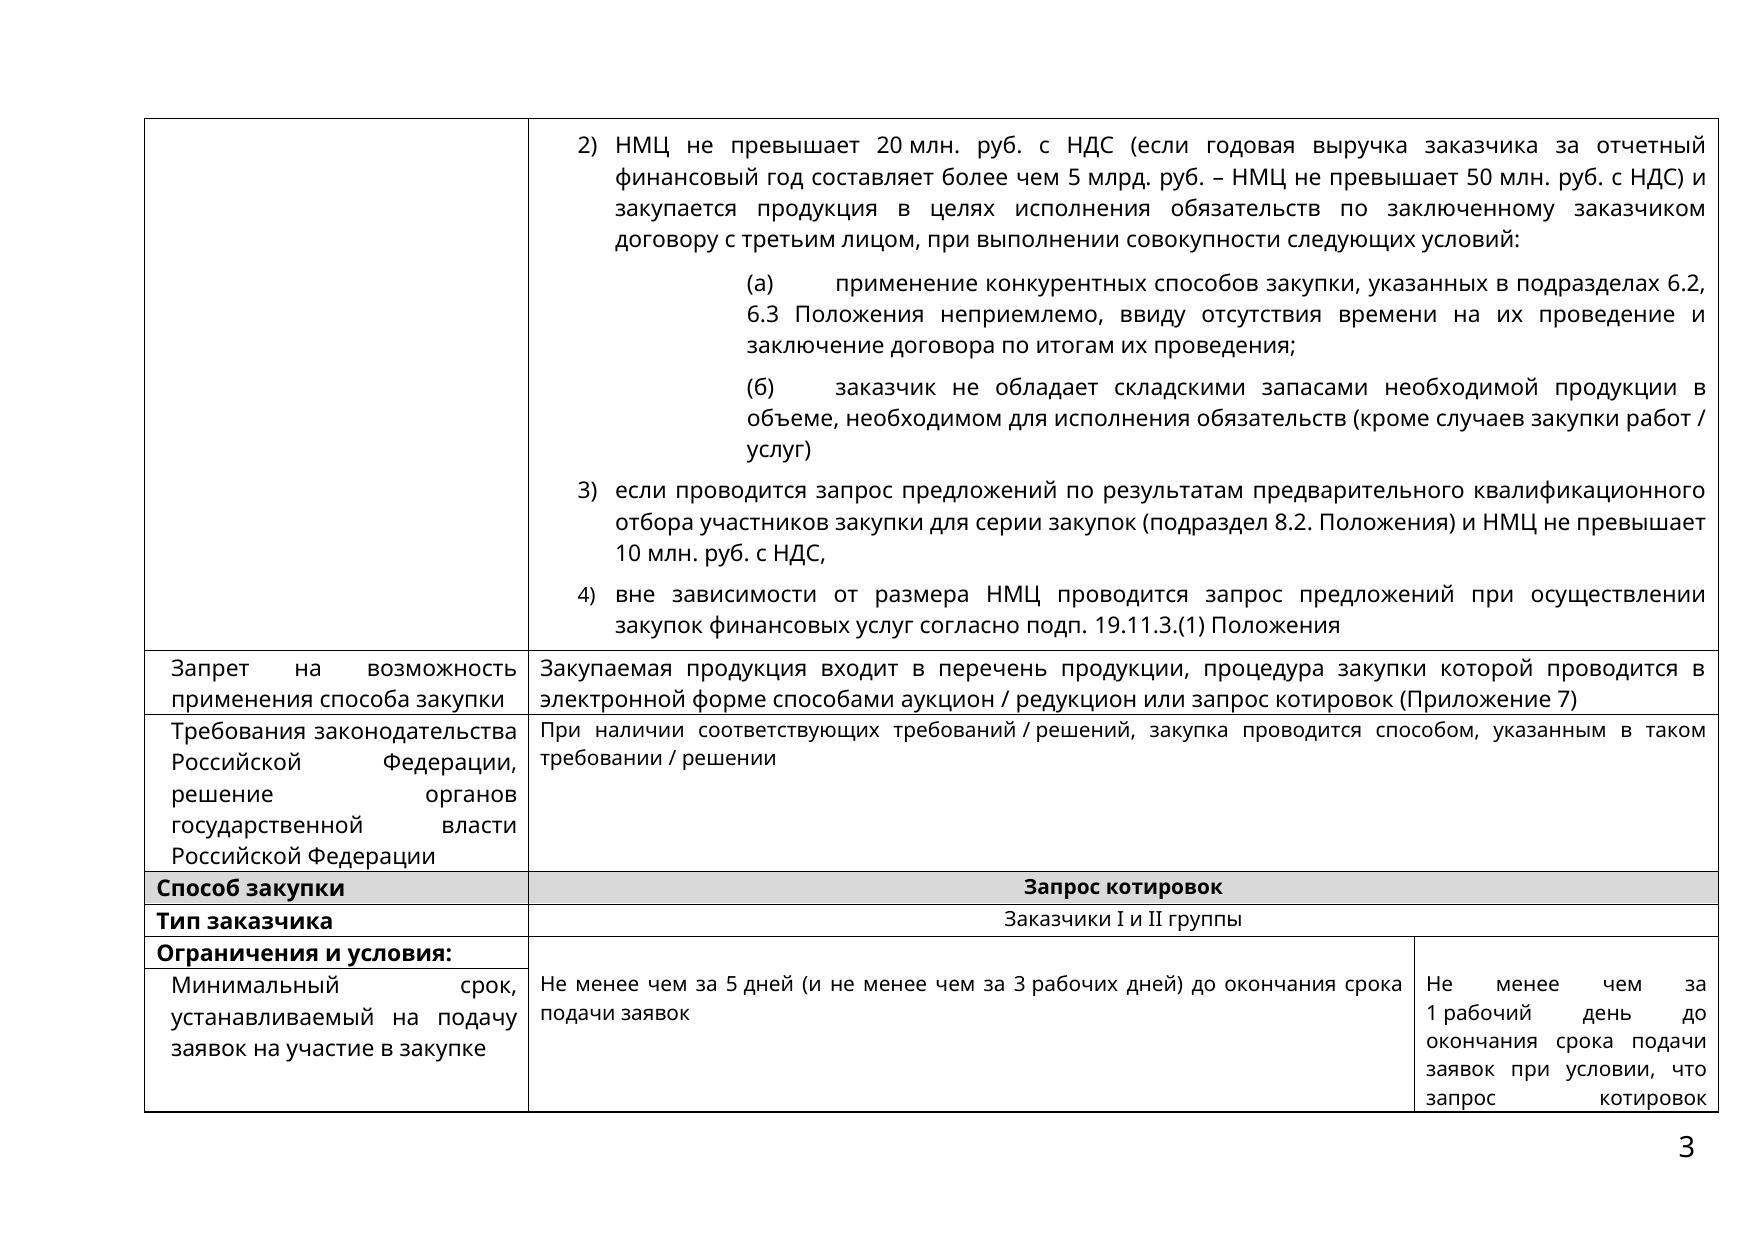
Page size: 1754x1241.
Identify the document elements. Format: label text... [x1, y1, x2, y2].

table_cell Запрос котировок [529, 872, 1718, 903]
table_cell [529, 937, 1414, 968]
table_cell Способ закупки [145, 872, 528, 903]
table_cell Заказчики I и II группы [529, 905, 1718, 936]
table_cell Закупаемая продукция входит в перечень продукции, процедура закупки которой проводится в электронной форме способами аукцион / редукцион или запрос котировок (Приложение 7) [529, 651, 1718, 714]
table_cell Требования законодательства Российской Федерации, решение органов государственной власти Российской Федерации [145, 715, 528, 871]
table_cell При наличии соответствующих требований / решений, закупка проводится способом, указанным в таком требовании / решении [529, 715, 1718, 871]
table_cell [529, 119, 1718, 650]
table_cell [145, 969, 528, 1111]
table_cell Тип заказчика [145, 905, 528, 936]
table_cell [1415, 937, 1718, 968]
table_cell Запрет на возможность применения способа закупки [145, 651, 528, 714]
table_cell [1415, 968, 1718, 1111]
table_cell Ограничения и условия: [145, 937, 528, 968]
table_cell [145, 119, 528, 650]
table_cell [529, 968, 1414, 1111]
